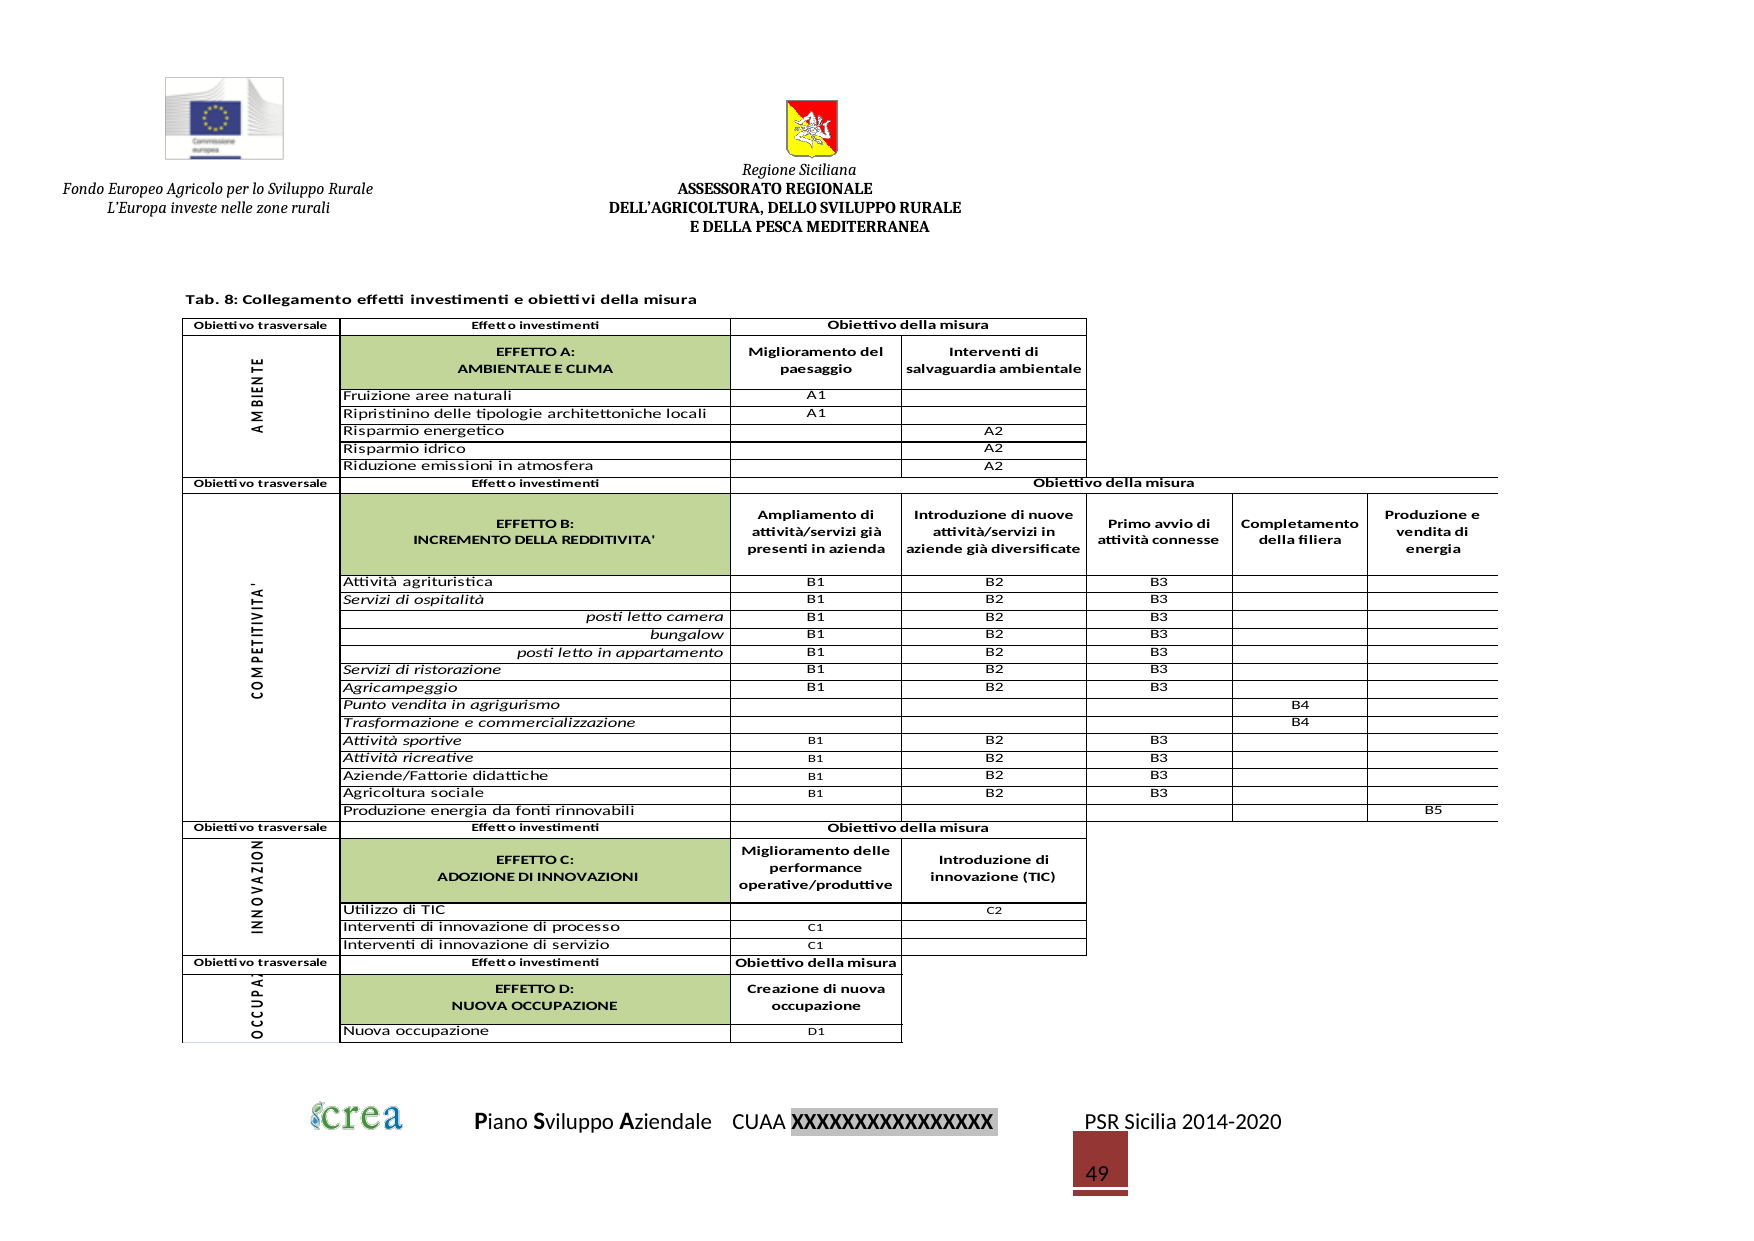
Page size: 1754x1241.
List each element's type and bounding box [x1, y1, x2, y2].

picture [310, 1101, 403, 1130]
picture [785, 94, 840, 161]
